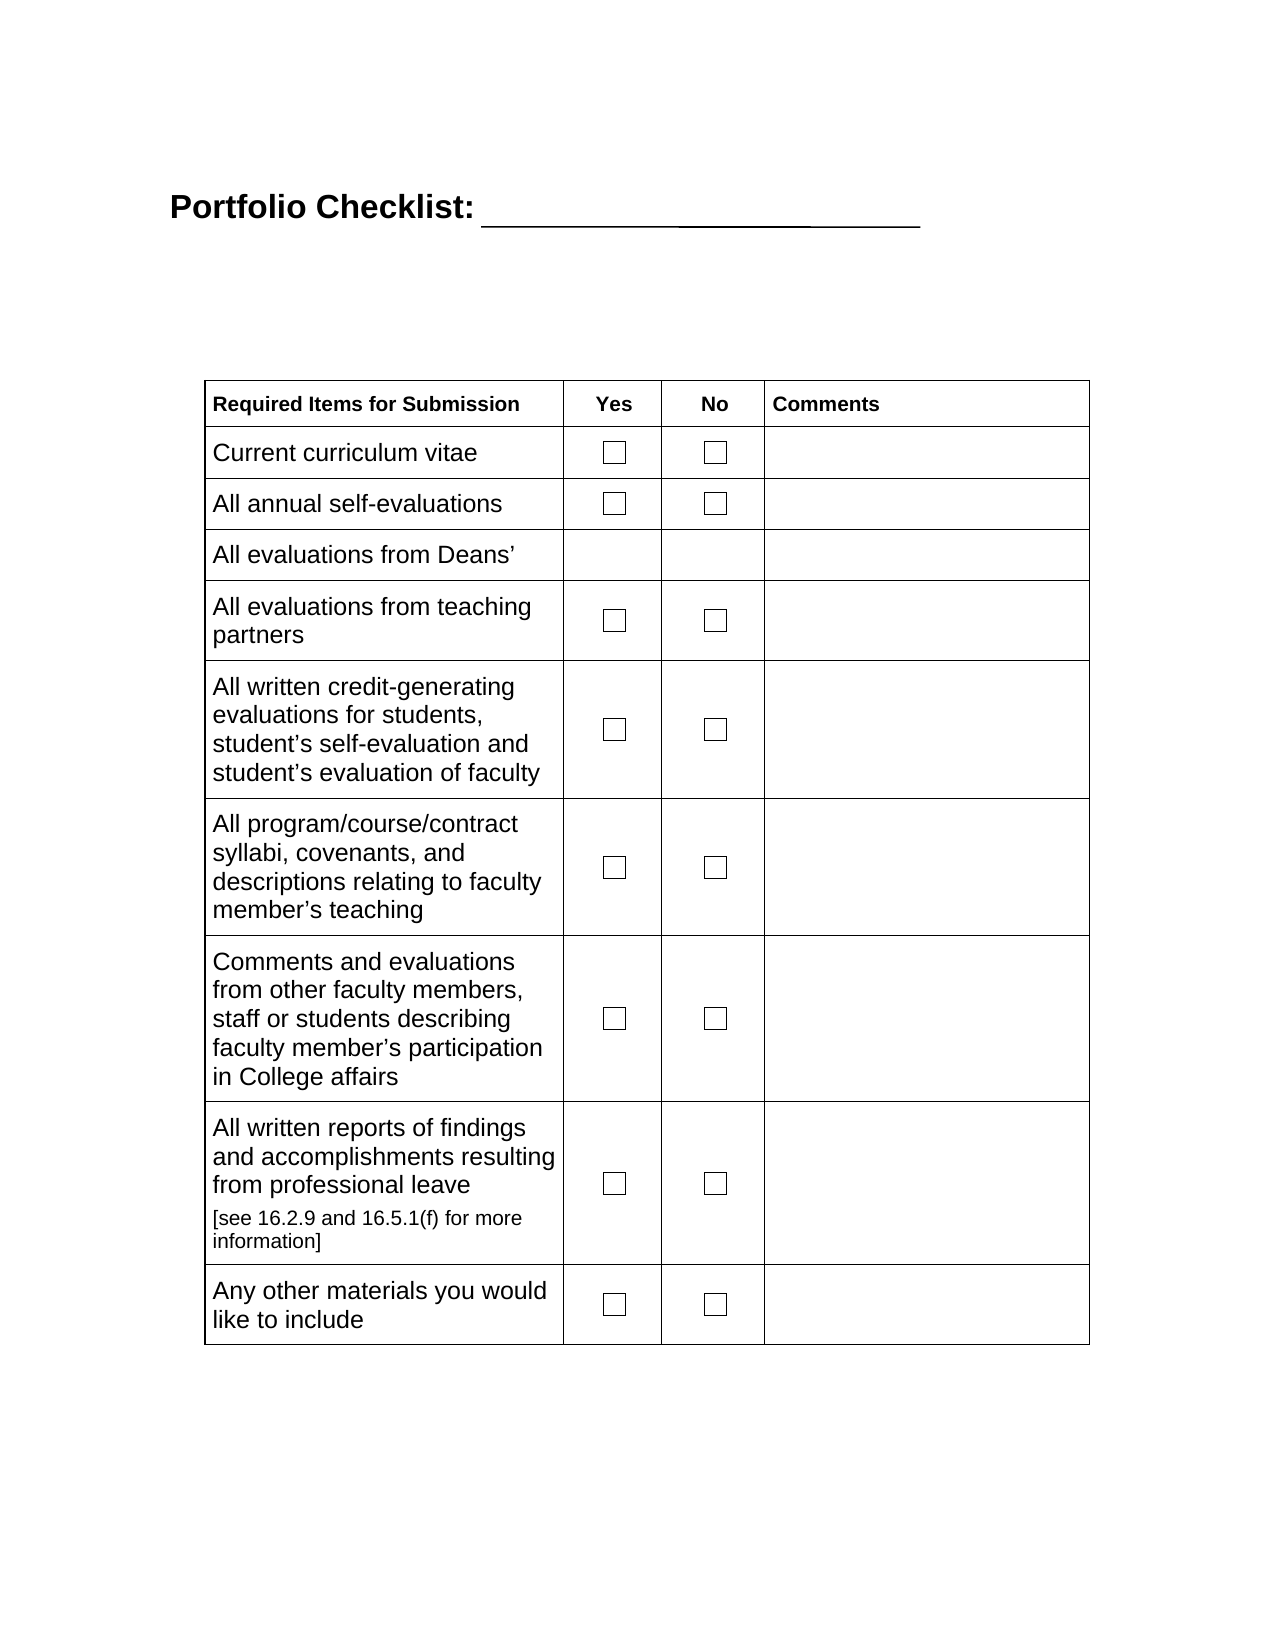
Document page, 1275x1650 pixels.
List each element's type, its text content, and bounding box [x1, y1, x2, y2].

table_header No [662, 381, 764, 426]
table_cell All program/course/contract syllabi, covenants, and descriptions relating to faculty member’s teaching [206, 799, 563, 935]
table_cell Any other materials you would like to include [206, 1265, 563, 1344]
table_cell [765, 799, 1089, 935]
table_cell [662, 479, 764, 529]
table_header Yes [564, 381, 661, 426]
table_cell Comments and evaluations from other faculty members, staff or students describing faculty member’s participation in College affairs [206, 936, 563, 1101]
table_cell [765, 1265, 1089, 1344]
table_cell All written reports of findings and accomplishments resulting from professional leave [see 16.2.9 and 16.5.1(f) for more information] [206, 1102, 563, 1264]
table_cell [662, 530, 764, 580]
table_cell [765, 936, 1089, 1101]
table_cell All annual self-evaluations [206, 479, 563, 529]
table_cell [564, 661, 661, 797]
text Portfolio Checklist: [169, 187, 1125, 226]
table_cell [662, 581, 764, 660]
table_cell [564, 1102, 661, 1264]
table_cell [765, 581, 1089, 660]
table_cell [765, 1102, 1089, 1264]
table_cell [765, 530, 1089, 580]
table_cell [564, 530, 661, 580]
table_cell [662, 1265, 764, 1344]
table_cell All evaluations from Deans’ [206, 530, 563, 580]
table_cell [662, 936, 764, 1101]
table_cell [564, 427, 661, 477]
table_cell [564, 799, 661, 935]
table_cell [765, 479, 1089, 529]
table_cell All written credit-generating evaluations for students, student’s self-evaluation and student’s evaluation of faculty [206, 661, 563, 797]
table_cell [662, 661, 764, 797]
table_cell [662, 427, 764, 477]
table_cell [564, 1265, 661, 1344]
table_cell All evaluations from teaching partners [206, 581, 563, 660]
table_cell [765, 661, 1089, 797]
table_cell [662, 799, 764, 935]
table_cell [564, 479, 661, 529]
table_cell [765, 427, 1089, 477]
table_cell [564, 936, 661, 1101]
table_header Required Items for Submission [206, 381, 563, 426]
table_cell [662, 1102, 764, 1264]
table_header Comments [765, 381, 1089, 426]
table_cell Current curriculum vitae [206, 427, 563, 477]
table_cell [564, 581, 661, 660]
